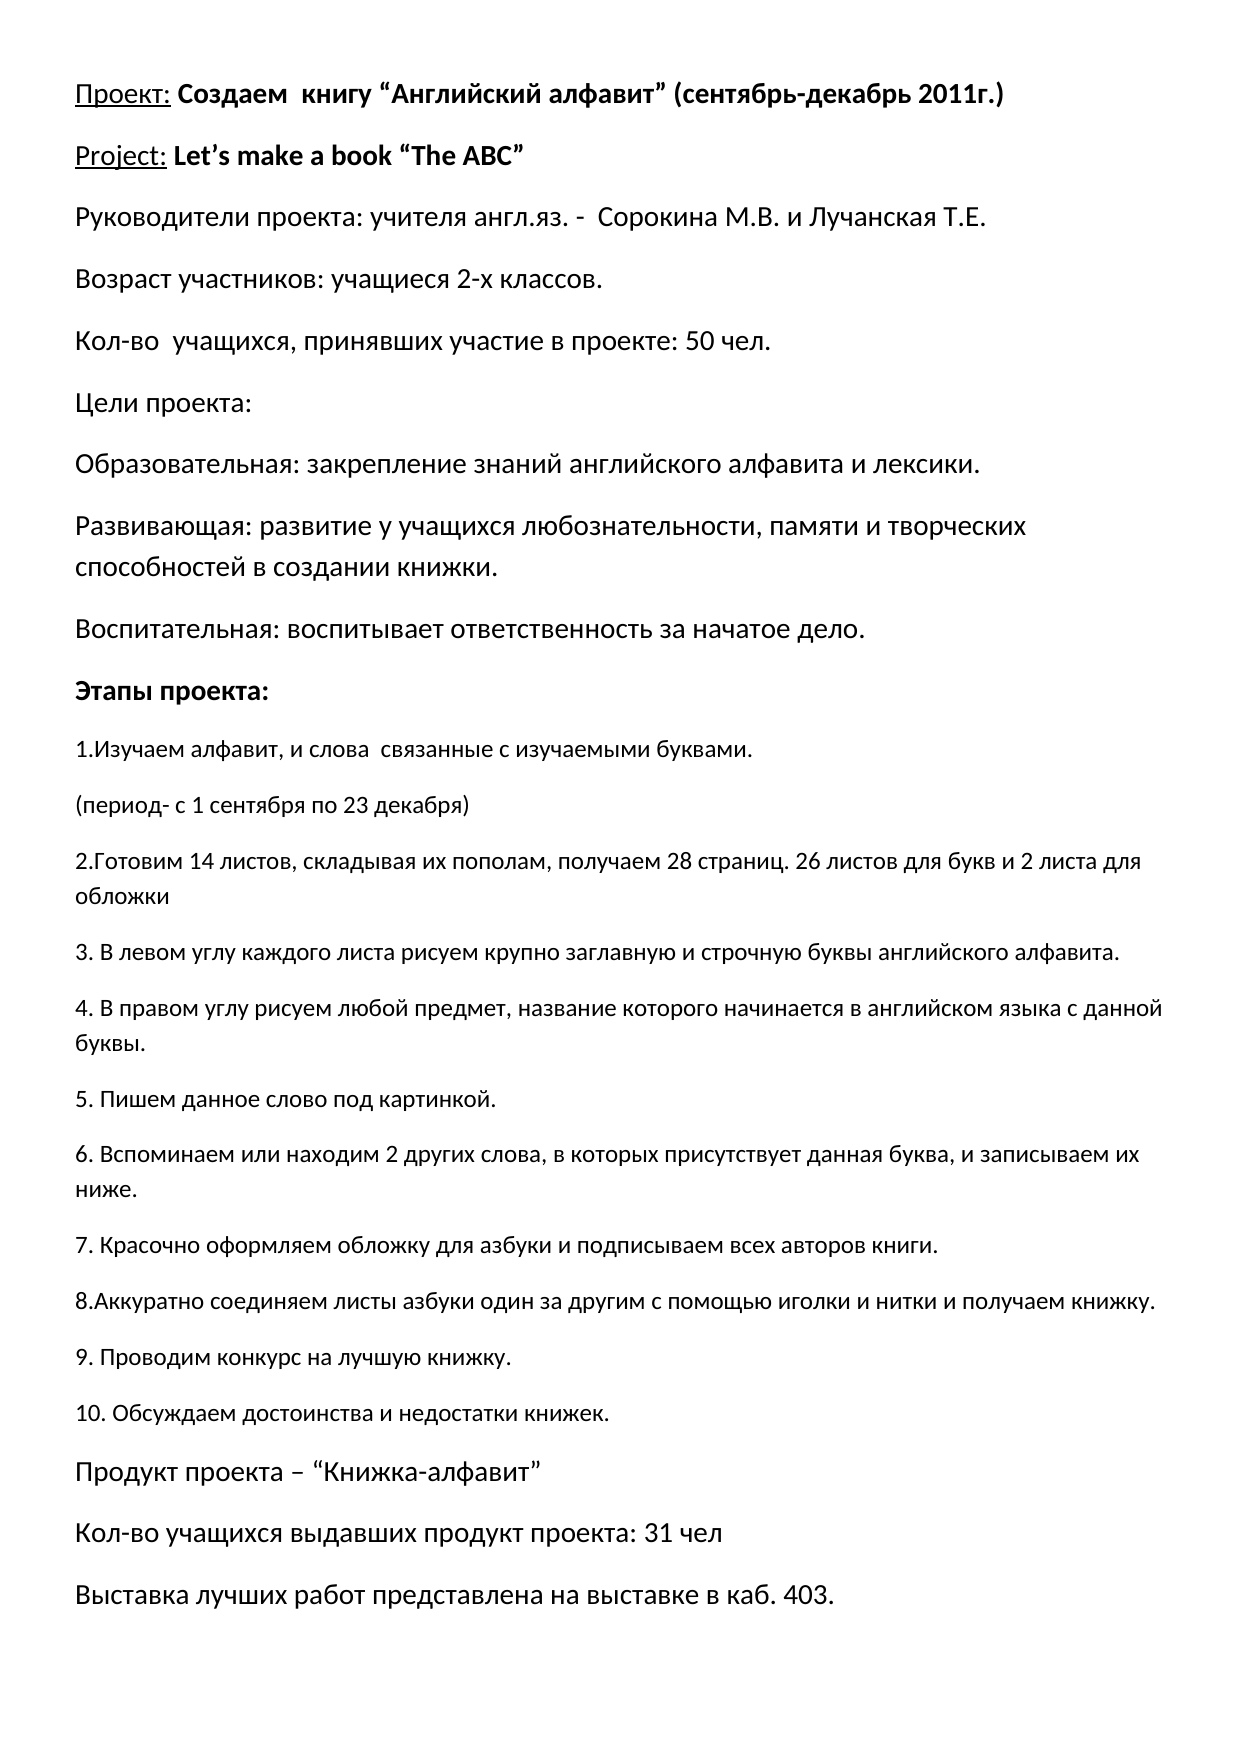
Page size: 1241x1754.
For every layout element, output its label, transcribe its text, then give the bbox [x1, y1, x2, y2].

text Выставка лучших работ представлена на выставке в каб. 403. [75, 1576, 1165, 1612]
text Образовательная: закрепление знаний английского алфавита и лексики. [75, 446, 1165, 481]
text Возраст участников: учащиеся 2-х классов. [75, 260, 1165, 296]
text 7. Красочно оформляем обложку для азбуки и подписываем всех авторов книги. [75, 1229, 1165, 1260]
text Цели проекта: [75, 384, 1165, 419]
text Продукт проекта – “Книжка-алфавит” [75, 1453, 1165, 1488]
text 3. В левом углу каждого листа рисуем крупно заглавную и строчную буквы английского алфавита. [75, 936, 1165, 967]
text 1.Изучаем алфавит, и слова связанные с изучаемыми буквами. [75, 734, 1165, 764]
text Руководители проекта: учителя англ.яз. - Сорокина М.В. и Лучанская Т.Е. [75, 198, 1165, 234]
text 5. Пишем данное слово под картинкой. [75, 1083, 1165, 1113]
text 6. Вспоминаем или находим 2 других слова, в которых присутствует данная буква, и записываем их ниже. [75, 1139, 1165, 1204]
text 4. В правом углу рисуем любой предмет, название которого начинается в английском языка с данной буквы. [75, 992, 1165, 1057]
text Воспитательная: воспитывает ответственность за начатое дело. [75, 610, 1165, 646]
text Кол-во учащихся, принявших участие в проекте: 50 чел. [75, 322, 1165, 358]
text Проект: Создаем книгу “Английский алфавит” (сентябрь-декабрь 2011г.) [75, 75, 1165, 111]
text Project: Let’s make a book “The ABC” [75, 137, 1165, 172]
text 8.Аккуратно соединяем листы азбуки один за другим с помощью иголки и нитки и получаем книжку. [75, 1285, 1165, 1316]
text 2.Готовим 14 листов, складывая их пополам, получаем 28 страниц. 26 листов для букв и 2 листа для обложки [75, 845, 1165, 911]
text 10. Обсуждаем достоинства и недостатки книжек. [75, 1397, 1165, 1427]
text Кол-во учащихся выдавших продукт проекта: 31 чел [75, 1514, 1165, 1550]
text (период- с 1 сентября по 23 декабря) [75, 789, 1165, 820]
text Этапы проекта: [75, 672, 1165, 707]
text Развивающая: развитие у учащихся любознательности, памяти и творческих способностей в создании книжки. [75, 507, 1165, 584]
text 9. Проводим конкурс на лучшую книжку. [75, 1341, 1165, 1372]
